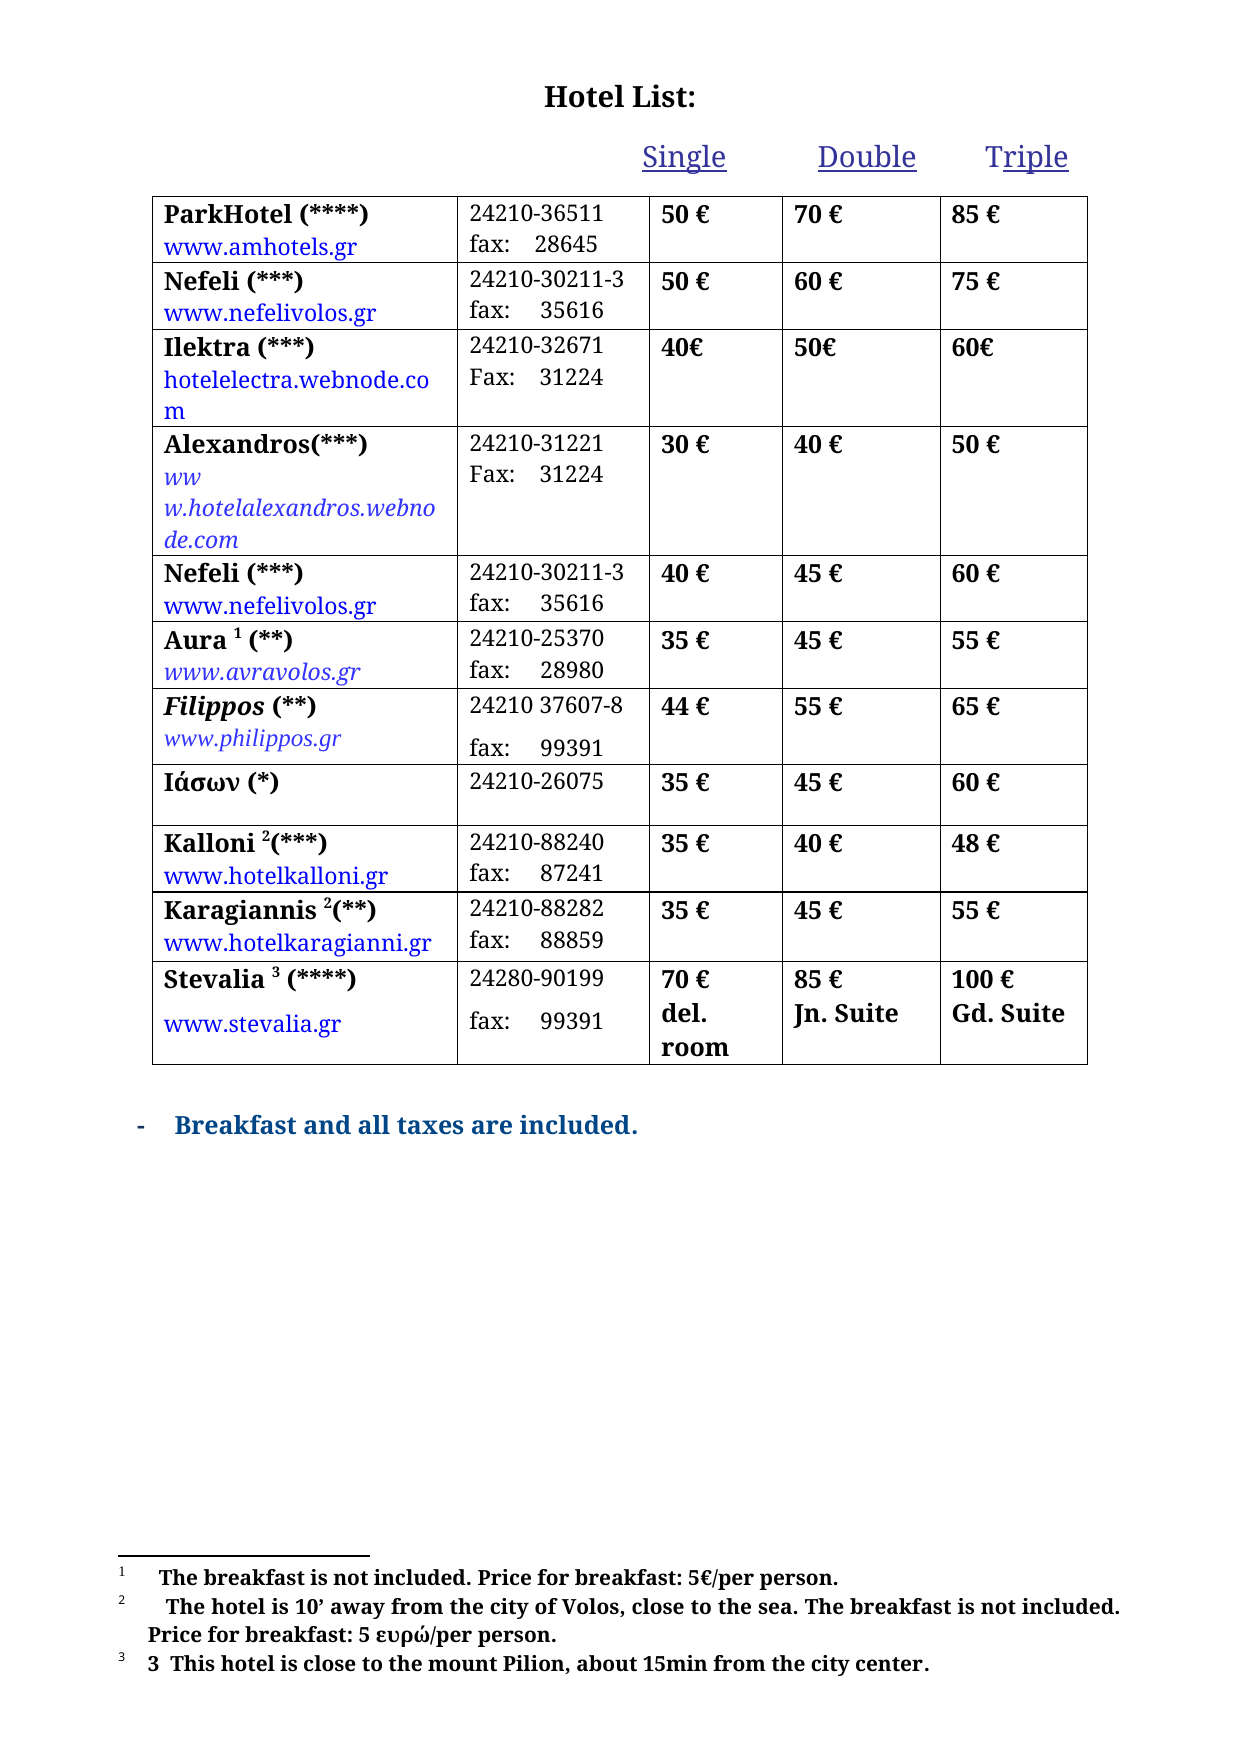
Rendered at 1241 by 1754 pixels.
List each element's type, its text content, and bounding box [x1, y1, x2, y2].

text Single Double Triple [81, 136, 1122, 176]
table_cell 55 € [941, 622, 1087, 688]
table_header ParkHotel (****) www.amhotels.gr [153, 197, 457, 262]
table_cell 70 € del. room [650, 962, 782, 1064]
table_cell 85 € Jn. Suite [783, 962, 940, 1064]
table_cell Filippos (**) www.philippos.gr [153, 689, 457, 764]
table_cell 60 € [941, 765, 1087, 825]
table_cell 40 € [783, 826, 940, 891]
table_cell 24210-88282 fax: 88859 [458, 893, 649, 961]
table_cell 50 € [650, 263, 782, 328]
table_header 50 € [650, 197, 782, 262]
table_cell 24280-90199 fax: 99391 [458, 962, 649, 1064]
table_cell 44 € [650, 689, 782, 764]
list Breakfast and all taxes are included. [137, 1108, 1122, 1142]
table_cell 35 € [650, 893, 782, 961]
table_cell Nefeli (***) www.nefelivolos.gr [153, 556, 457, 621]
table_cell Nefeli (***) www.nefelivolos.gr [153, 263, 457, 328]
table_cell 30 € [650, 427, 782, 555]
table_cell 24210-25370 fax: 28980 [458, 622, 649, 688]
table_cell 100 € Gd. Suite [941, 962, 1087, 1064]
table_cell Alexandros(***) www.hotelalexandros.webnode.com [153, 427, 457, 555]
table_cell Ilektra (***) hotelelectra.webnode.com [153, 330, 457, 426]
table_cell 40 € [783, 427, 940, 555]
table_cell 50€ [783, 330, 940, 426]
table_cell 24210-30211-3 fax: 35616 [458, 556, 649, 621]
table_cell 60 € [783, 263, 940, 328]
table_cell Ιάσων (*) [153, 765, 457, 825]
table_header 24210-36511 fax: 28645 [458, 197, 649, 262]
table_header 85 € [941, 197, 1087, 262]
table_cell 35 € [650, 765, 782, 825]
table_cell 40€ [650, 330, 782, 426]
table_cell 45 € [783, 765, 940, 825]
table_cell Karagiannis 2(**) www.hotelkaragianni.gr [153, 893, 457, 961]
table_cell 48 € [941, 826, 1087, 891]
table_cell 24210-32671 Fax: 31224 [458, 330, 649, 426]
table_cell 24210-30211-3 fax: 35616 [458, 263, 649, 328]
table_cell 45 € [783, 893, 940, 961]
table_cell 50 € [941, 427, 1087, 555]
table_cell 24210-31221 Fax: 31224 [458, 427, 649, 555]
table_cell Stevalia (****) www.stevalia.gr [153, 962, 457, 1064]
table_header 70 € [783, 197, 940, 262]
table_cell 60€ [941, 330, 1087, 426]
table_cell 24210-88240 fax: 87241 [458, 826, 649, 891]
table_cell Aura (**) www.avravolos.gr [153, 622, 457, 688]
table_cell 55 € [783, 689, 940, 764]
table_cell 24210-26075 [458, 765, 649, 825]
table_cell 65 € [941, 689, 1087, 764]
table_cell 45 € [783, 622, 940, 688]
text Hotel List: [118, 77, 1122, 116]
table_cell 75 € [941, 263, 1087, 328]
table_cell 45 € [783, 556, 940, 621]
table_cell 35 € [650, 622, 782, 688]
table_cell 24210 37607-8 fax: 99391 [458, 689, 649, 764]
table_cell 55 € [941, 893, 1087, 961]
table_cell 60 € [941, 556, 1087, 621]
table_cell 35 € [650, 826, 782, 891]
table_cell Kalloni (***) www.hotelkalloni.gr [153, 826, 457, 891]
table_cell 40 € [650, 556, 782, 621]
